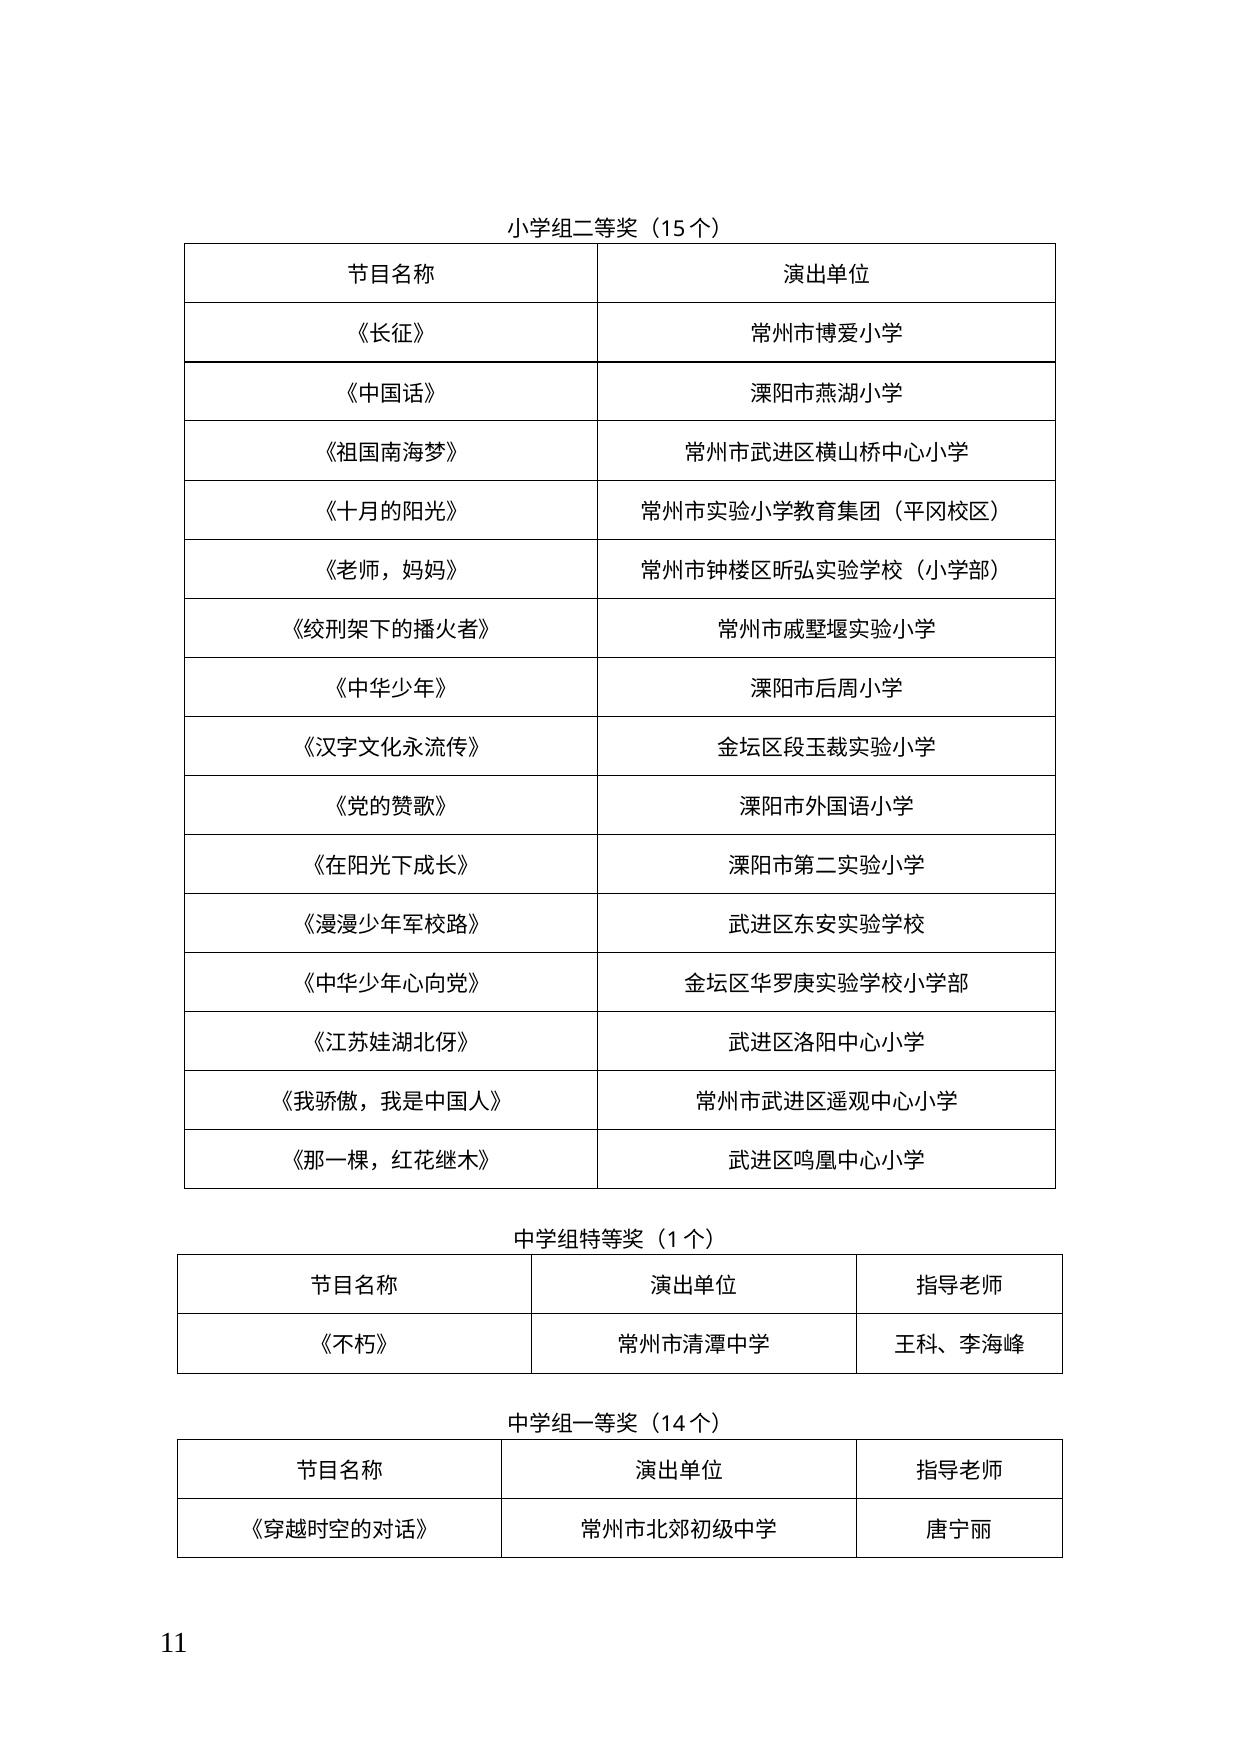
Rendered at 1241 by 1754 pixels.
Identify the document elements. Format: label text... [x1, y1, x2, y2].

table_cell 常州市北郊初级中学 [502, 1499, 856, 1557]
table_cell 《十月的阳光》 [185, 481, 597, 538]
table_cell 金坛区段玉裁实验小学 [598, 717, 1055, 775]
table_cell 金坛区华罗庚实验学校小学部 [598, 953, 1055, 1011]
table_cell 《老师，妈妈》 [185, 540, 597, 598]
table_cell 《穿越时空的对话》 [178, 1499, 501, 1557]
table_cell 《漫漫少年军校路》 [185, 894, 597, 952]
table_cell 溧阳市燕湖小学 [598, 363, 1055, 420]
table_cell 《祖国南海梦》 [185, 421, 597, 479]
table_header 节目名称 [178, 1440, 501, 1497]
table_cell 《中国话》 [185, 363, 597, 420]
table_cell 《在阳光下成长》 [185, 835, 597, 893]
table_header 演出单位 [598, 244, 1055, 302]
table_cell 《那一棵，红花继木》 [185, 1130, 597, 1188]
table_header 节目名称 [178, 1255, 531, 1313]
table_cell 常州市实验小学教育集团（平冈校区） [598, 481, 1055, 538]
table_cell 常州市戚墅堰实验小学 [598, 599, 1055, 657]
table_cell 王科、李海峰 [857, 1314, 1062, 1372]
table_cell 《党的赞歌》 [185, 776, 597, 834]
table_cell 常州市武进区遥观中心小学 [598, 1071, 1055, 1129]
table_cell 溧阳市外国语小学 [598, 776, 1055, 834]
table_cell 常州市博爱小学 [598, 303, 1055, 361]
table_cell 常州市清潭中学 [532, 1314, 856, 1372]
table_cell 武进区东安实验学校 [598, 894, 1055, 952]
table_header 节目名称 [185, 244, 597, 302]
table_cell 唐宁丽 [857, 1499, 1062, 1557]
text 中学组特等奖（1个） [159, 1222, 1081, 1254]
table_cell 《我骄傲，我是中国人》 [185, 1071, 597, 1129]
table_cell 武进区鸣凰中心小学 [598, 1130, 1055, 1188]
table_header 演出单位 [502, 1440, 856, 1497]
table_cell 常州市钟楼区昕弘实验学校（小学部） [598, 540, 1055, 598]
table_cell 《中华少年心向党》 [185, 953, 597, 1011]
table_cell 《绞刑架下的播火者》 [185, 599, 597, 657]
table_cell 溧阳市后周小学 [598, 658, 1055, 716]
table_header 指导老师 [857, 1255, 1062, 1313]
table_cell 常州市武进区横山桥中心小学 [598, 421, 1055, 479]
table_cell 溧阳市第二实验小学 [598, 835, 1055, 893]
table_cell 《江苏娃湖北伢》 [185, 1012, 597, 1070]
text 小学组二等奖（15个） [159, 211, 1081, 243]
table_header 演出单位 [532, 1255, 856, 1313]
text 中学组一等奖（14个） [159, 1406, 1081, 1438]
table_cell 《不朽》 [178, 1314, 531, 1372]
table_cell 《长征》 [185, 303, 597, 361]
table_cell 《中华少年》 [185, 658, 597, 716]
table_cell 《汉字文化永流传》 [185, 717, 597, 775]
table_header 指导老师 [857, 1440, 1062, 1497]
table_cell 武进区洛阳中心小学 [598, 1012, 1055, 1070]
